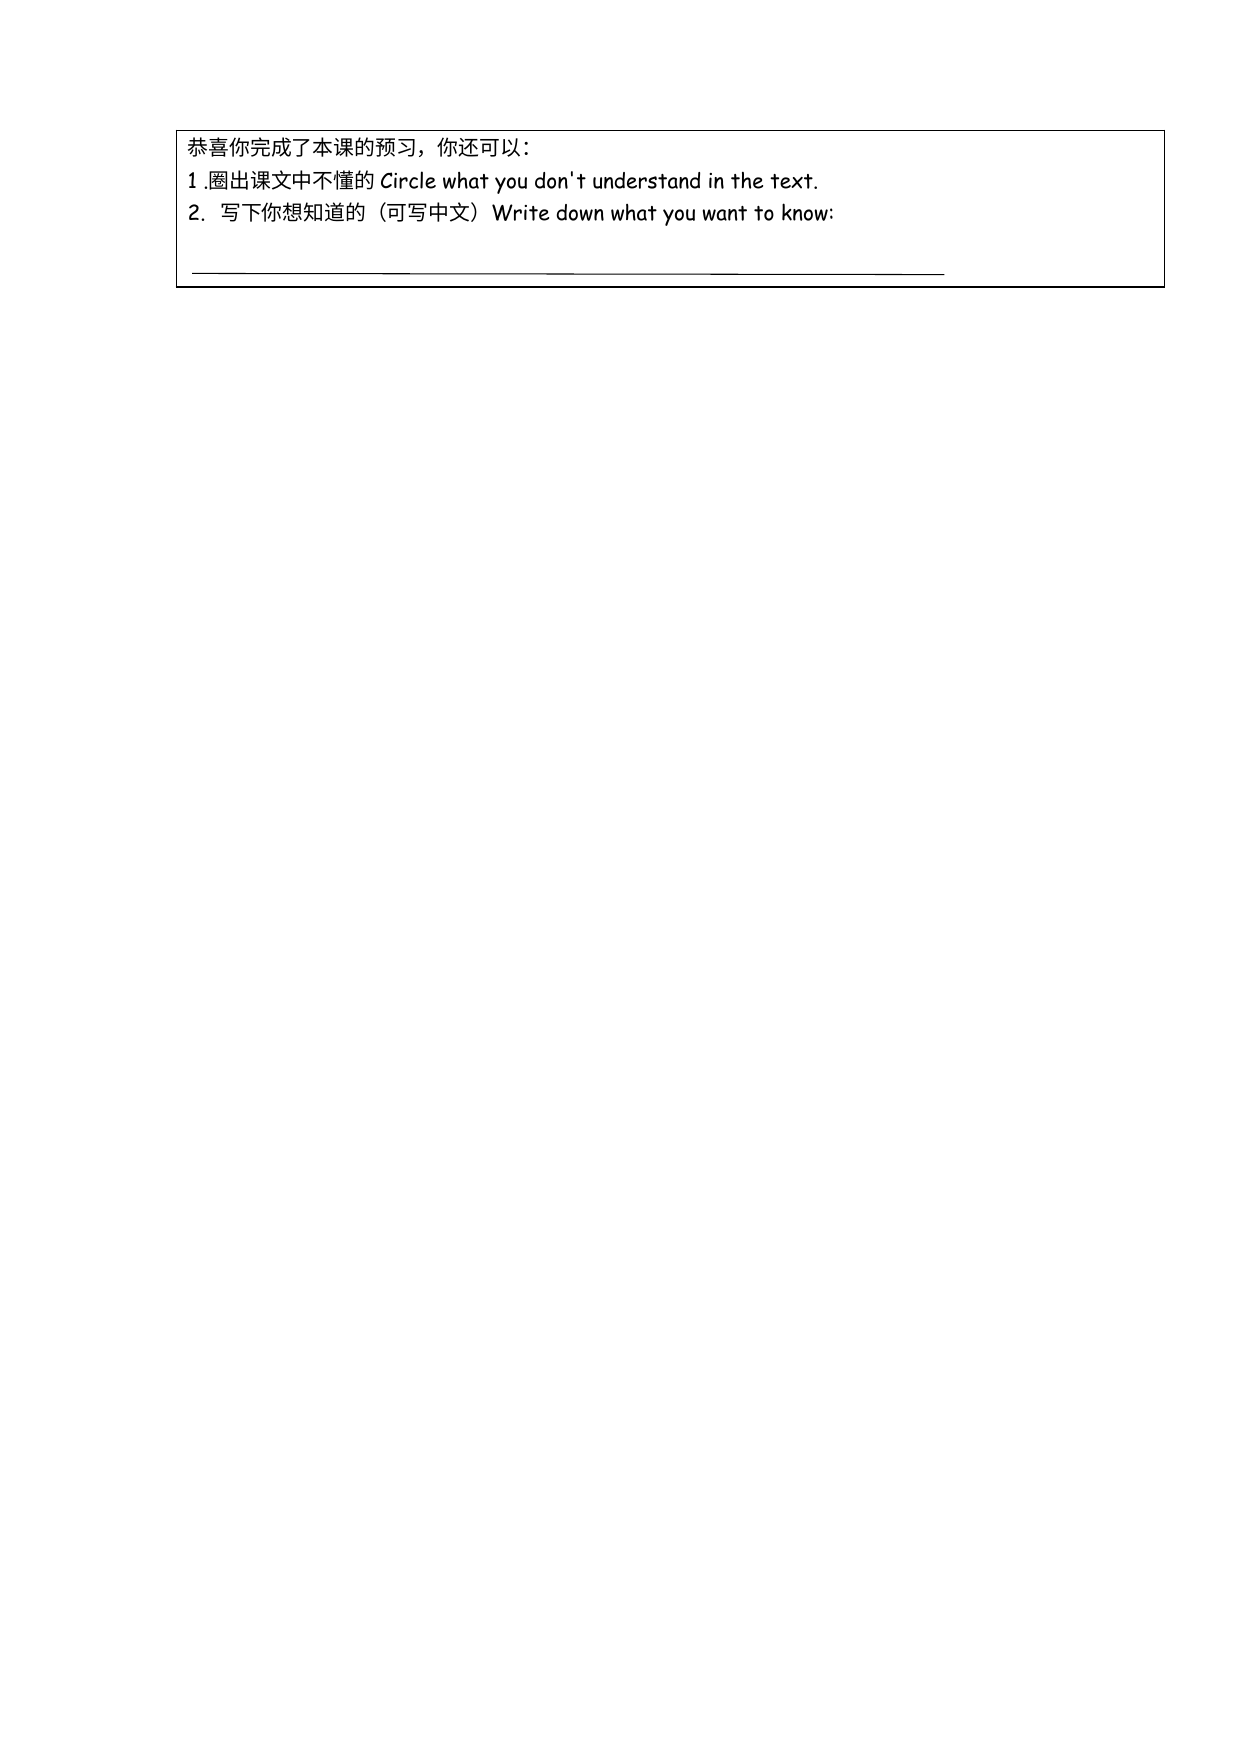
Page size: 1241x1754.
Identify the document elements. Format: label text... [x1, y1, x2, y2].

table_cell 恭喜你完成了本课的预习，你还可以： 1 .圈出课文中不懂的 Circle what you don't understand in the text. 写下你想知道的（可写中文）Write down what you want to know: [177, 131, 1164, 286]
